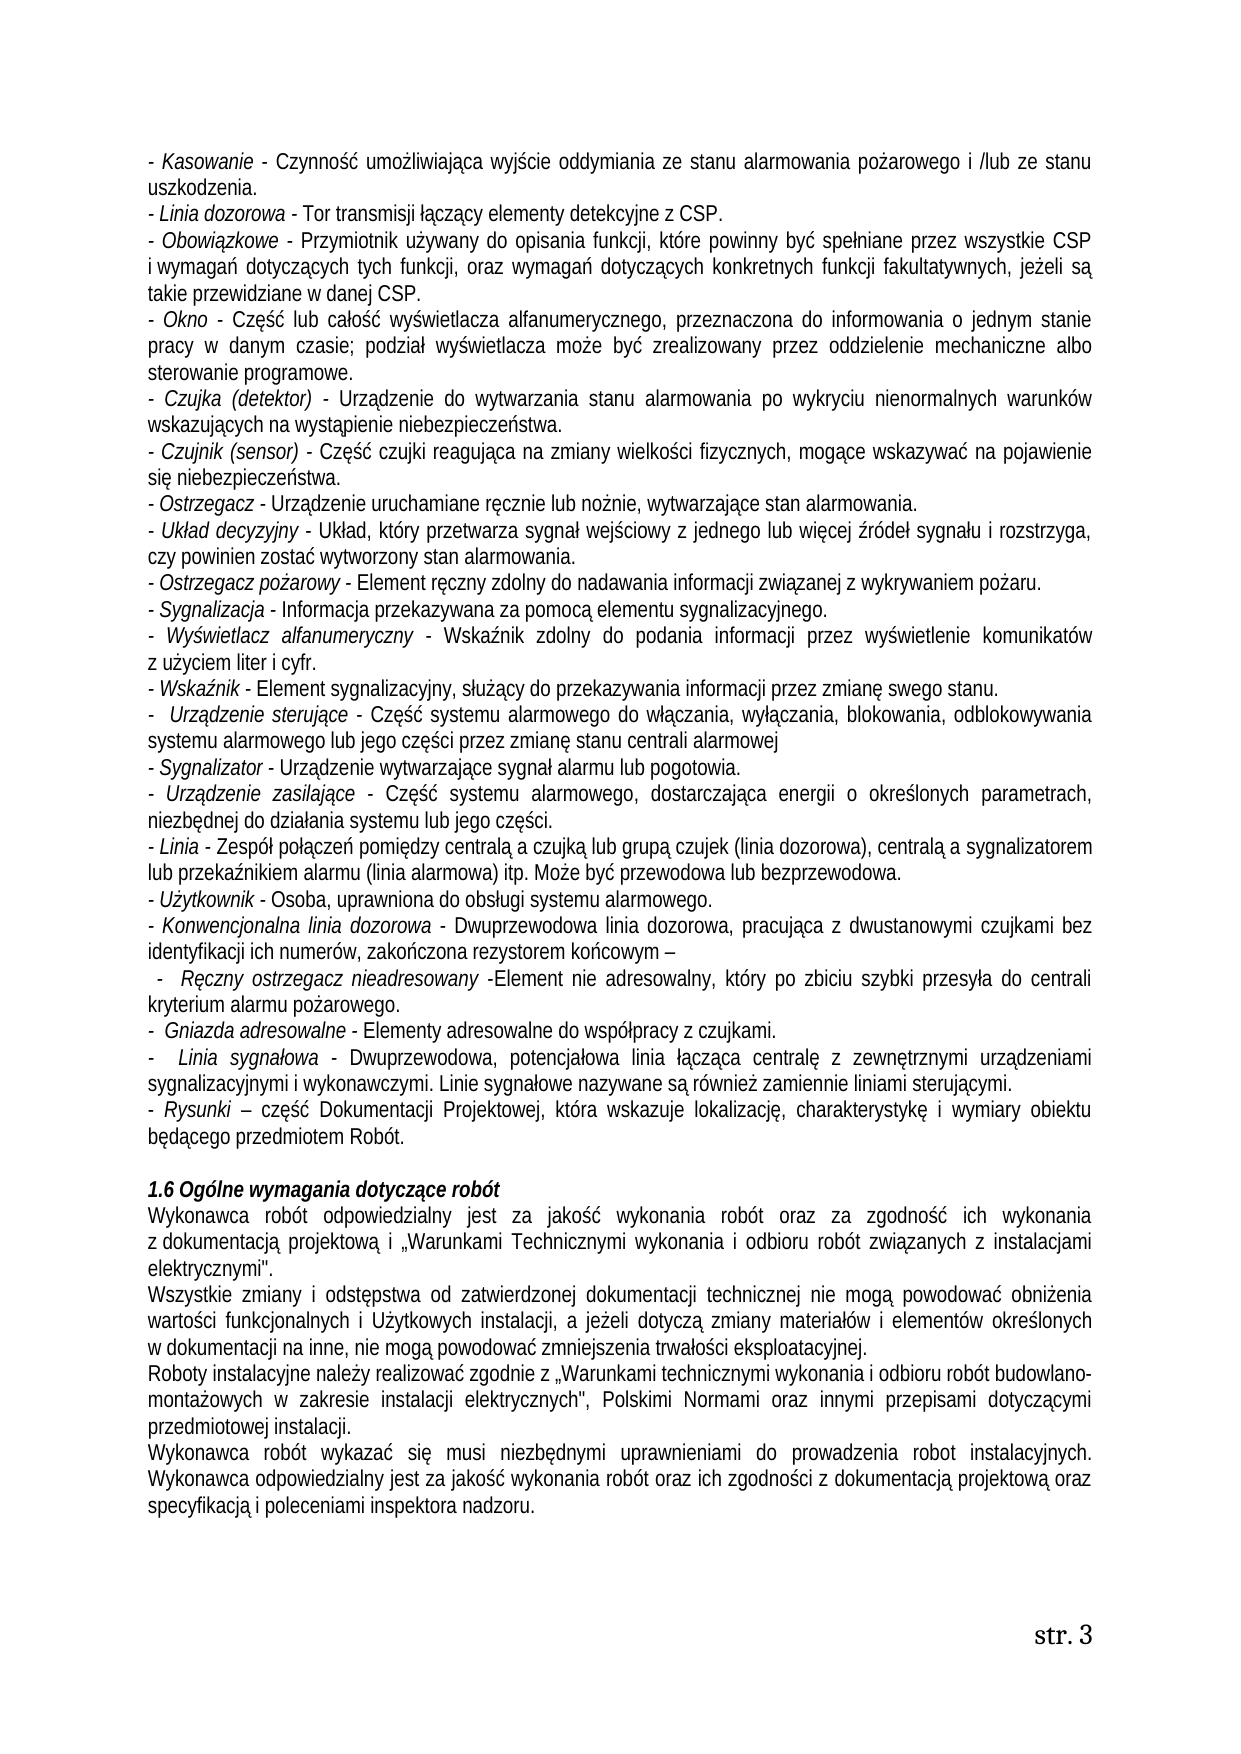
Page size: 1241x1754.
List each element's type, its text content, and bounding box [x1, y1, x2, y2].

text - Układ decyzyjny - Układ, który przetwarza sygnał wejściowy z jednego lub więcej źródeł sygnału i rozstrzyga, czy powinien zostać wytworzony stan alarmowania. [148, 517, 1092, 569]
text - Sygnalizator - Urządzenie wytwarzające sygnał alarmu lub pogotowia. [148, 754, 1092, 780]
text - Gniazda adresowalne - Elementy adresowalne do współpracy z czujkami. [148, 1017, 1092, 1044]
text - Sygnalizacja - Informacja przekazywana za pomocą elementu sygnalizacyjnego. [148, 596, 1092, 622]
text - Obowiązkowe - Przymiotnik używany do opisania funkcji, które powinny być spełniane przez wszystkie CSP i wymagań dotyczących tych funkcji, oraz wymagań dotyczących konkretnych funkcji fakultatywnych, jeżeli są takie przewidziane w danej CSP. [148, 227, 1092, 306]
text Wykonawca robót wykazać się musi niezbędnymi uprawnieniami do prowadzenia robot instalacyjnych. Wykonawca odpowiedzialny jest za jakość wykonania robót oraz ich zgodności z dokumentacją projektową oraz specyfikacją i poleceniami inspektora nadzoru. [148, 1439, 1092, 1518]
text - Linia sygnałowa - Dwuprzewodowa, potencjałowa linia łącząca centralę z zewnętrznymi urządzeniami sygnalizacyjnymi i wykonawczymi. Linie sygnałowe nazywane są również zamiennie liniami sterującymi. [148, 1044, 1092, 1096]
text - Ostrzegacz pożarowy - Element ręczny zdolny do nadawania informacji związanej z wykrywaniem pożaru. [148, 569, 1092, 596]
text - Wyświetlacz alfanumeryczny - Wskaźnik zdolny do podania informacji przez wyświetlenie komunikatów z użyciem liter i cyfr. [148, 622, 1092, 675]
text - Linia dozorowa - Tor transmisji łączący elementy detekcyjne z CSP. [148, 200, 1092, 227]
text - Linia - Zespół połączeń pomiędzy centralą a czujką lub grupą czujek (linia dozorowa), centralą a sygnalizatorem lub przekaźnikiem alarmu (linia alarmowa) itp. Może być przewodowa lub bezprzewodowa. [148, 833, 1092, 886]
text - Użytkownik - Osoba, uprawniona do obsługi systemu alarmowego. [148, 886, 1092, 912]
text 1.6 Ogólne wymagania dotyczące robót [148, 1176, 1092, 1202]
text - Wskaźnik - Element sygnalizacyjny, służący do przekazywania informacji przez zmianę swego stanu. [148, 675, 1092, 701]
text - Konwencjonalna linia dozorowa - Dwuprzewodowa linia dozorowa, pracująca z dwustanowymi czujkami bez identyfikacji ich numerów, zakończona rezystorem końcowym – [148, 912, 1092, 965]
text - Ręczny ostrzegacz nieadresowany -Element nie adresowalny, który po zbiciu szybki przesyła do centrali kryterium alarmu pożarowego. [148, 965, 1092, 1017]
text - Urządzenie zasilające - Część systemu alarmowego, dostarczająca energii o określonych parametrach, niezbędnej do działania systemu lub jego części. [148, 780, 1092, 833]
text Wykonawca robót odpowiedzialny jest za jakość wykonania robót oraz za zgodność ich wykonania z dokumentacją projektową i „Warunkami Technicznymi wykonania i odbioru robót związanych z instalacjami elektrycznymi". [148, 1202, 1092, 1281]
text - Rysunki – część Dokumentacji Projektowej, która wskazuje lokalizację, charakterystykę i wymiary obiektu będącego przedmiotem Robót. [148, 1096, 1092, 1149]
text - Ostrzegacz - Urządzenie uruchamiane ręcznie lub nożnie, wytwarzające stan alarmowania. [148, 490, 1092, 517]
text - Czujnik (sensor) - Część czujki reagująca na zmiany wielkości fizycznych, mogące wskazywać na pojawienie się niebezpieczeństwa. [148, 438, 1092, 490]
text - Czujka (detektor) - Urządzenie do wytwarzania stanu alarmowania po wykryciu nienormalnych warunków wskazujących na wystąpienie niebezpieczeństwa. [148, 385, 1092, 438]
text Roboty instalacyjne należy realizować zgodnie z „Warunkami technicznymi wykonania i odbioru robót budowlano- montażowych w zakresie instalacji elektrycznych", Polskimi Normami oraz innymi przepisami dotyczącymi przedmiotowej instalacji. [148, 1360, 1092, 1439]
text - Okno - Część lub całość wyświetlacza alfanumerycznego, przeznaczona do informowania o jednym stanie pracy w danym czasie; podział wyświetlacza może być zrealizowany przez oddzielenie mechaniczne albo sterowanie programowe. [148, 306, 1092, 385]
text Wszystkie zmiany i odstępstwa od zatwierdzonej dokumentacji technicznej nie mogą powodować obniżenia wartości funkcjonalnych i Użytkowych instalacji, a jeżeli dotyczą zmiany materiałów i elementów określonych w dokumentacji na inne, nie mogą powodować zmniejszenia trwałości eksploatacyjnej. [148, 1281, 1092, 1360]
text - Urządzenie sterujące - Część systemu alarmowego do włączania, wyłączania, blokowania, odblokowywania systemu alarmowego lub jego części przez zmianę stanu centrali alarmowej [148, 701, 1092, 754]
text - Kasowanie - Czynność umożliwiająca wyjście oddymiania ze stanu alarmowania pożarowego i /lub ze stanu uszkodzenia. [148, 148, 1092, 200]
